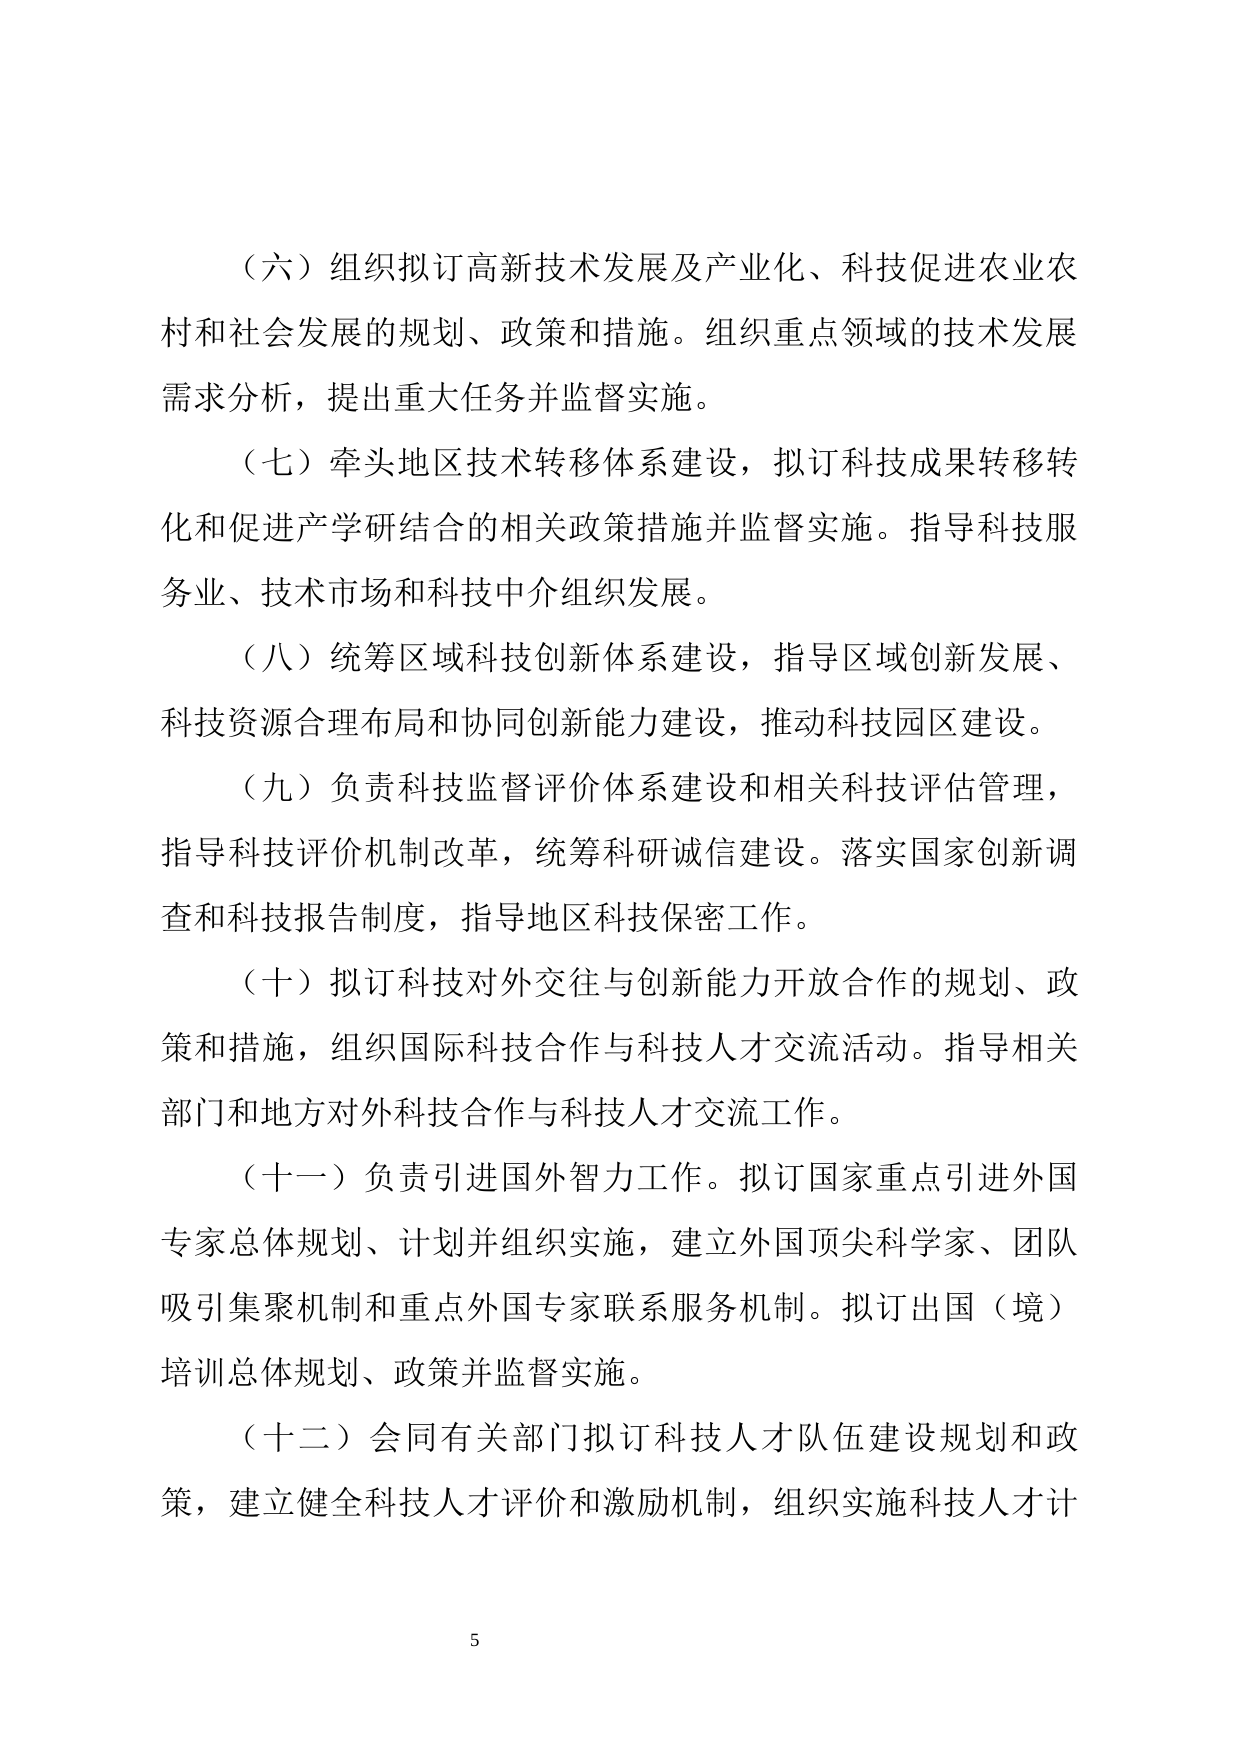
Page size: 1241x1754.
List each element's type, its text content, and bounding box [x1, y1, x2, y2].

text （十）拟订科技对外交往与创新能力开放合作的规划、政策和措施，组织国际科技合作与科技人才交流活动。指导相关部门和地方对外科技合作与科技人才交流工作。 [159, 948, 1081, 1143]
text （七）牵头地区技术转移体系建设，拟订科技成果转移转化和促进产学研结合的相关政策措施并监督实施。指导科技服务业、技术市场和科技中介组织发展。 [159, 428, 1081, 623]
text （十一）负责引进国外智力工作。拟订国家重点引进外国专家总体规划、计划并组织实施，建立外国顶尖科学家、团队吸引集聚机制和重点外国专家联系服务机制。拟订出国（境）培训总体规划、政策并监督实施。 [159, 1143, 1081, 1403]
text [159, 1403, 1081, 1533]
text （六）组织拟订高新技术发展及产业化、科技促进农业农村和社会发展的规划、政策和措施。组织重点领域的技术发展需求分析，提出重大任务并监督实施。 [159, 233, 1081, 428]
text （八）统筹区域科技创新体系建设，指导区域创新发展、科技资源合理布局和协同创新能力建设，推动科技园区建设。 [159, 623, 1081, 753]
text （九）负责科技监督评价体系建设和相关科技评估管理，指导科技评价机制改革，统筹科研诚信建设。落实国家创新调查和科技报告制度，指导地区科技保密工作。 [159, 753, 1081, 948]
